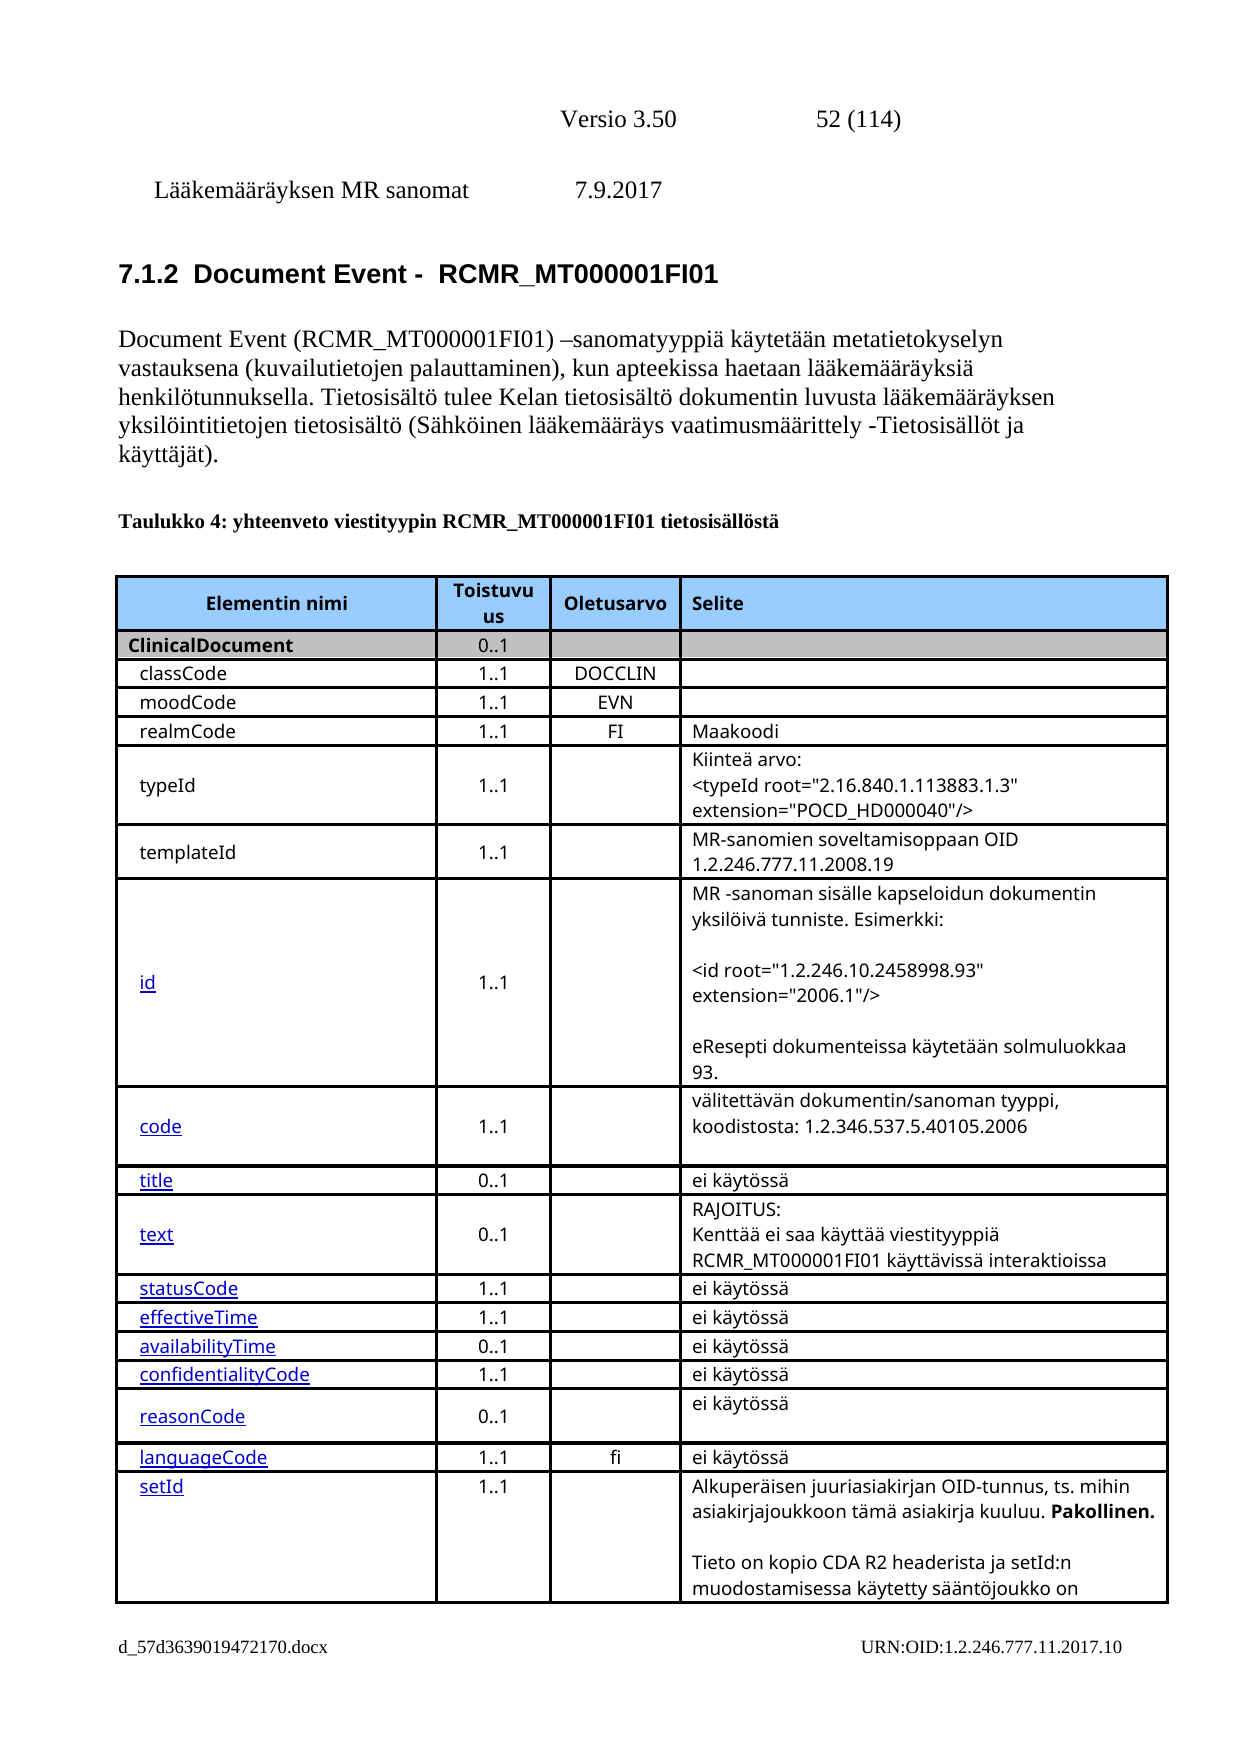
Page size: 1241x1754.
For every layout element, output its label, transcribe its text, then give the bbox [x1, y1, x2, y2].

table_cell 1..1 [438, 1088, 549, 1164]
table_cell [552, 747, 679, 823]
table_cell typeId [118, 747, 435, 823]
table_cell [552, 1362, 679, 1387]
subtitle Document Event - RCMR_MT000001FI01 [118, 258, 1122, 289]
table_cell FI [552, 718, 679, 743]
table_cell [552, 880, 679, 1084]
table_cell availabilityTime [118, 1333, 435, 1358]
table_header Elementin nimi [118, 578, 435, 629]
table_cell title [118, 1168, 435, 1193]
table_cell 0..1 [438, 632, 549, 657]
table_cell reasonCode [118, 1390, 435, 1441]
table_cell 1..1 [438, 1445, 549, 1470]
table_cell MR-sanomien soveltamisoppaan OID 1.2.246.777.11.2008.19 [682, 826, 1166, 877]
table_cell MR -sanoman sisälle kapseloidun dokumentin yksilöivä tunniste. Esimerkki: <id root="1.2.246.10.2458998.93" extension="2006.1"/> eResepti dokumenteissa käytetään solmuluokkaa 93. [682, 880, 1166, 1084]
table_header Toistuvuus [438, 578, 549, 629]
table_cell 1..1 [438, 661, 549, 686]
table_cell ei käytössä [682, 1333, 1166, 1358]
table_cell [552, 1088, 679, 1164]
table_cell [552, 1276, 679, 1301]
table_cell effectiveTime [118, 1304, 435, 1330]
table_cell ei käytössä [682, 1445, 1166, 1470]
table_cell realmCode [118, 718, 435, 743]
table_cell statusCode [118, 1276, 435, 1301]
table_cell 1..1 [438, 747, 549, 823]
table_cell moodCode [118, 689, 435, 715]
table_cell Maakoodi [682, 718, 1166, 743]
table_cell 0..1 [438, 1196, 549, 1273]
table_cell [682, 689, 1166, 715]
table_cell välitettävän dokumentin/sanoman tyyppi, koodistosta: 1.2.346.537.5.40105.2006 [682, 1088, 1166, 1164]
table_cell setId [118, 1473, 435, 1601]
table_cell text [118, 1196, 435, 1273]
table_header Oletusarvo [552, 578, 679, 629]
table_cell 1..1 [438, 718, 549, 743]
table_cell confidentialityCode [118, 1362, 435, 1387]
table_cell 1..1 [438, 1276, 549, 1301]
table_cell classCode [118, 661, 435, 686]
table_cell [552, 826, 679, 877]
text Document Event (RCMR_MT000001FI01) –sanomatyyppiä käytetään metatietokyselyn vastauksena (kuvailutietojen palauttaminen), kun apteekissa haetaan lääkemääräyksiä henkilötunnuksella. Tietosisältö tulee Kelan tietosisältö dokumentin luvusta lääkemääräyksen yksilöintitietojen tietosisältö (Sähköinen lääkemääräys vaatimusmäärittely -Tietosisällöt ja käyttäjät). [118, 324, 1122, 468]
table_header Selite [682, 578, 1166, 629]
table_cell ei käytössä [682, 1390, 1166, 1441]
table_cell 0..1 [438, 1168, 549, 1193]
table_cell ei käytössä [682, 1362, 1166, 1387]
table_cell [552, 1168, 679, 1193]
table_cell Kiinteä arvo: <typeId root="2.16.840.1.113883.1.3" extension="POCD_HD000040"/> [682, 747, 1166, 823]
table_cell 0..1 [438, 1390, 549, 1441]
table_cell ei käytössä [682, 1304, 1166, 1330]
table_cell 1..1 [438, 1362, 549, 1387]
table_cell DOCCLIN [552, 661, 679, 686]
table_cell [552, 1333, 679, 1358]
table_cell [552, 1196, 679, 1273]
table_cell [682, 632, 1166, 657]
table_cell 1..1 [438, 1304, 549, 1330]
table_cell 1..1 [438, 1473, 549, 1601]
table_cell [552, 1304, 679, 1330]
table_cell id [118, 880, 435, 1084]
table_cell 1..1 [438, 826, 549, 877]
table_cell EVN [552, 689, 679, 715]
table_cell ei käytössä [682, 1168, 1166, 1193]
table_cell 1..1 [438, 880, 549, 1084]
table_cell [682, 1473, 1166, 1601]
table_cell templateId [118, 826, 435, 877]
table_cell languageCode [118, 1445, 435, 1470]
table_cell [682, 661, 1166, 686]
table_cell code [118, 1088, 435, 1164]
table_cell 1..1 [438, 689, 549, 715]
table_cell [552, 632, 679, 657]
table_cell ClinicalDocument [118, 632, 435, 657]
text Taulukko 4: yhteenveto viestityypin RCMR_MT000001FI01 tietosisällöstä [118, 509, 1122, 533]
table_cell fi [552, 1445, 679, 1470]
table_cell 0..1 [438, 1333, 549, 1358]
table_cell [552, 1390, 679, 1441]
table_cell ei käytössä [682, 1276, 1166, 1301]
table_cell [552, 1473, 679, 1601]
table_cell RAJOITUS: Kenttää ei saa käyttää viestityyppiä RCMR_MT000001FI01 käyttävissä interaktioissa [682, 1196, 1166, 1273]
